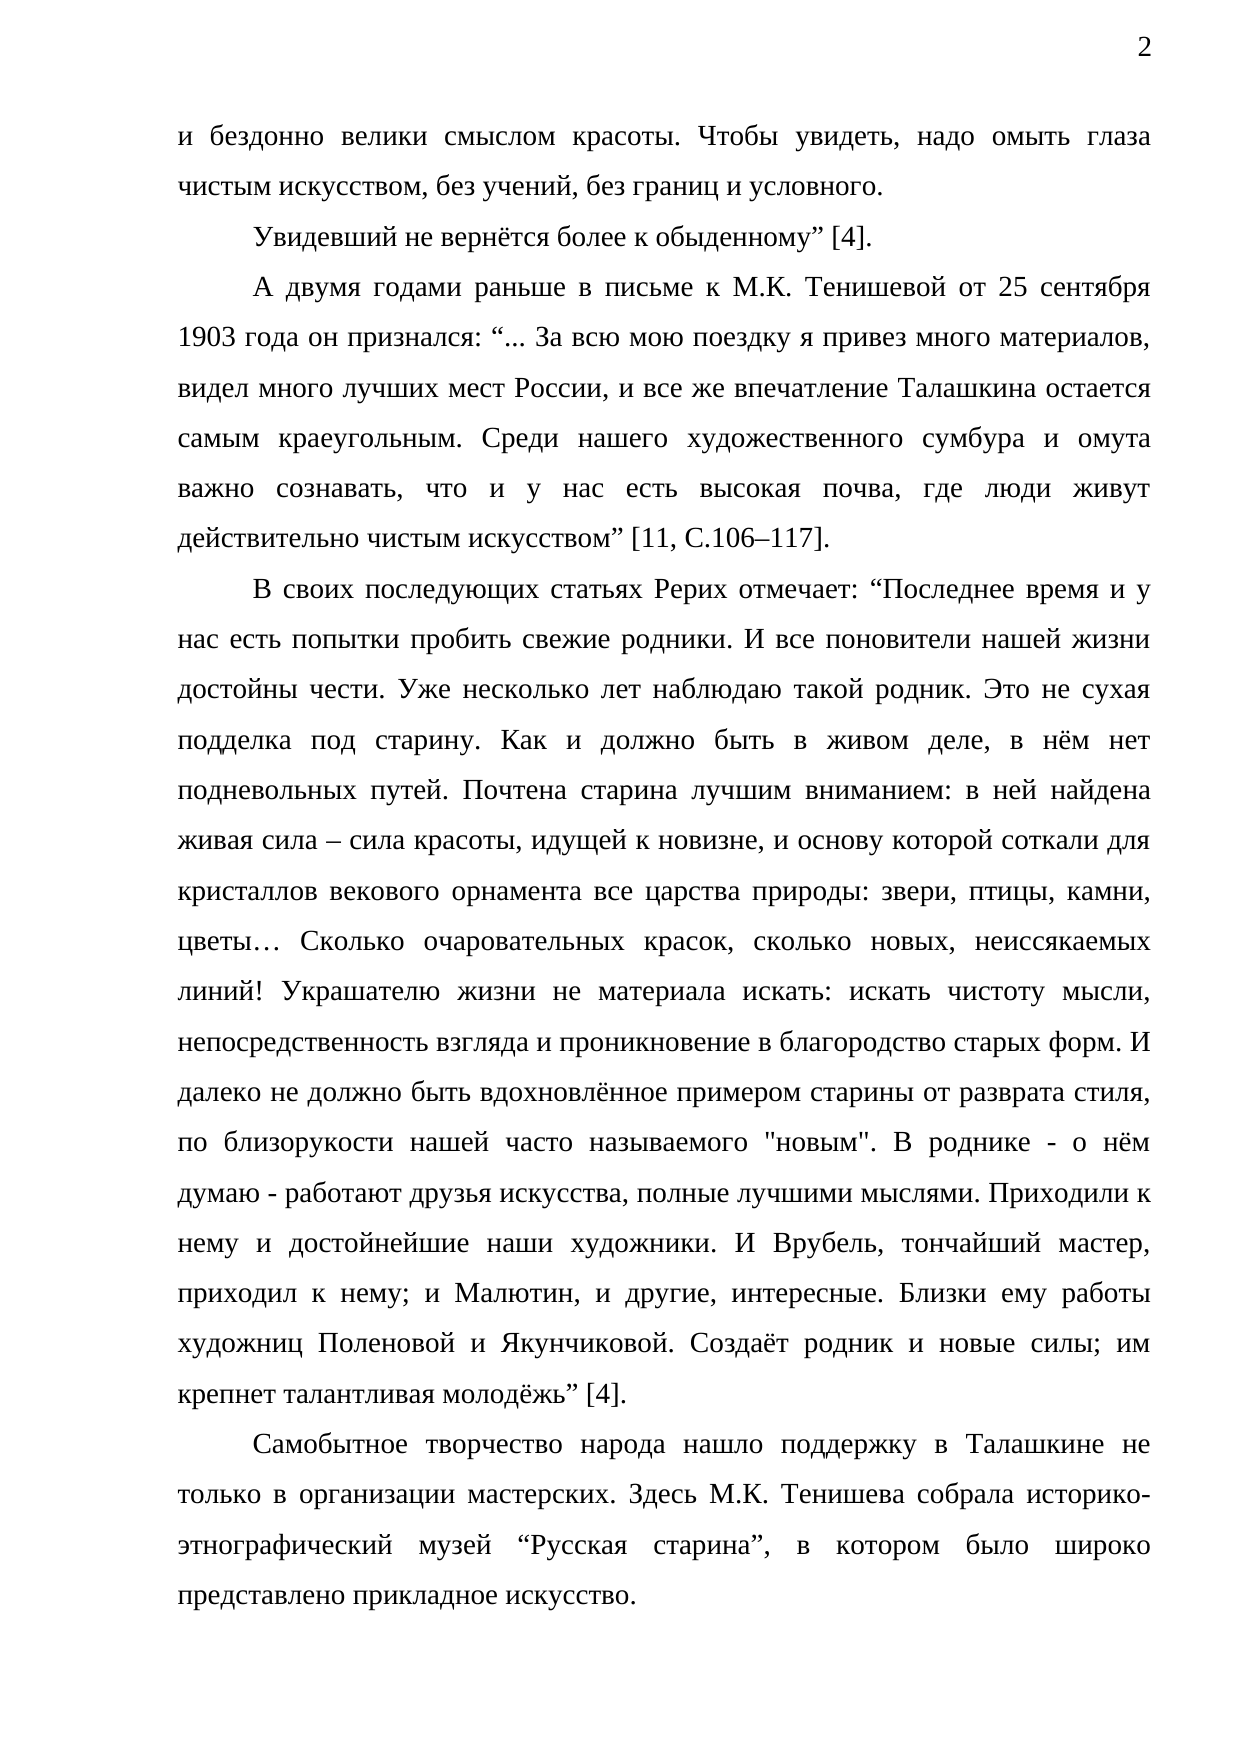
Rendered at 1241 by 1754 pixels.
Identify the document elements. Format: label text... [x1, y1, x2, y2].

text В своих последующих статьях Рерих отмечает: “Последнее время и у нас есть попытки пробить свежие родники. И все поновители нашей жизни достойны чести. Уже несколько лет наблюдаю такой родник. Это не сухая подделка под старину. Как и должно быть в живом деле, в нём нет подневольных путей. Почтена старина лучшим вниманием: в ней найдена живая сила – сила красоты, идущей к новизне, и основу которой соткали для кристаллов векового орнамента все царства природы: звери, птицы, камни, цветы… Сколько очаровательных красок, сколько новых, неиссякаемых линий! Украшателю жизни не материала искать: искать чистоту мысли, непосредственность взгляда и проникновение в благородство старых форм. И далеко не должно быть вдохновлённое примером старины от разврата стиля, по близорукости нашей часто называемого "новым". В роднике - о нём думаю - работают друзья искусства, полные лучшими мыслями. Приходили к нему и достойнейшие наши художники. И Врубель, тончайший мастер, приходил к нему; и Малютин, и другие, интересные. Близки ему работы художниц Поленовой и Якунчиковой. Создаёт родник и новые силы; им крепнет талантливая молодёжь” [4]. [177, 571, 1152, 1409]
text А двумя годами раньше в письме к М.К. Тенишевой от 25 сентября 1903 года он признался: “... За всю мою поездку я привез много материалов, видел много лучших мест России, и все же впечатление Талашкина остается самым краеугольным. Среди нашего художественного сумбура и омута важно сознавать, что и у нас есть высокая почва, где люди живут действительно чистым искусством” [11, С.106–117]. [177, 269, 1152, 554]
text Увидевший не вернётся более к обыденному” [4]. [177, 219, 1152, 252]
text Самобытное творчество народа нашло поддержку в Талашкине не только в организации мастерских. Здесь М.К. Тенишева собрала историко-этнографический музей “Русская старина”, в котором было широко представлено прикладное искусство. [177, 1426, 1152, 1611]
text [177, 118, 1152, 202]
